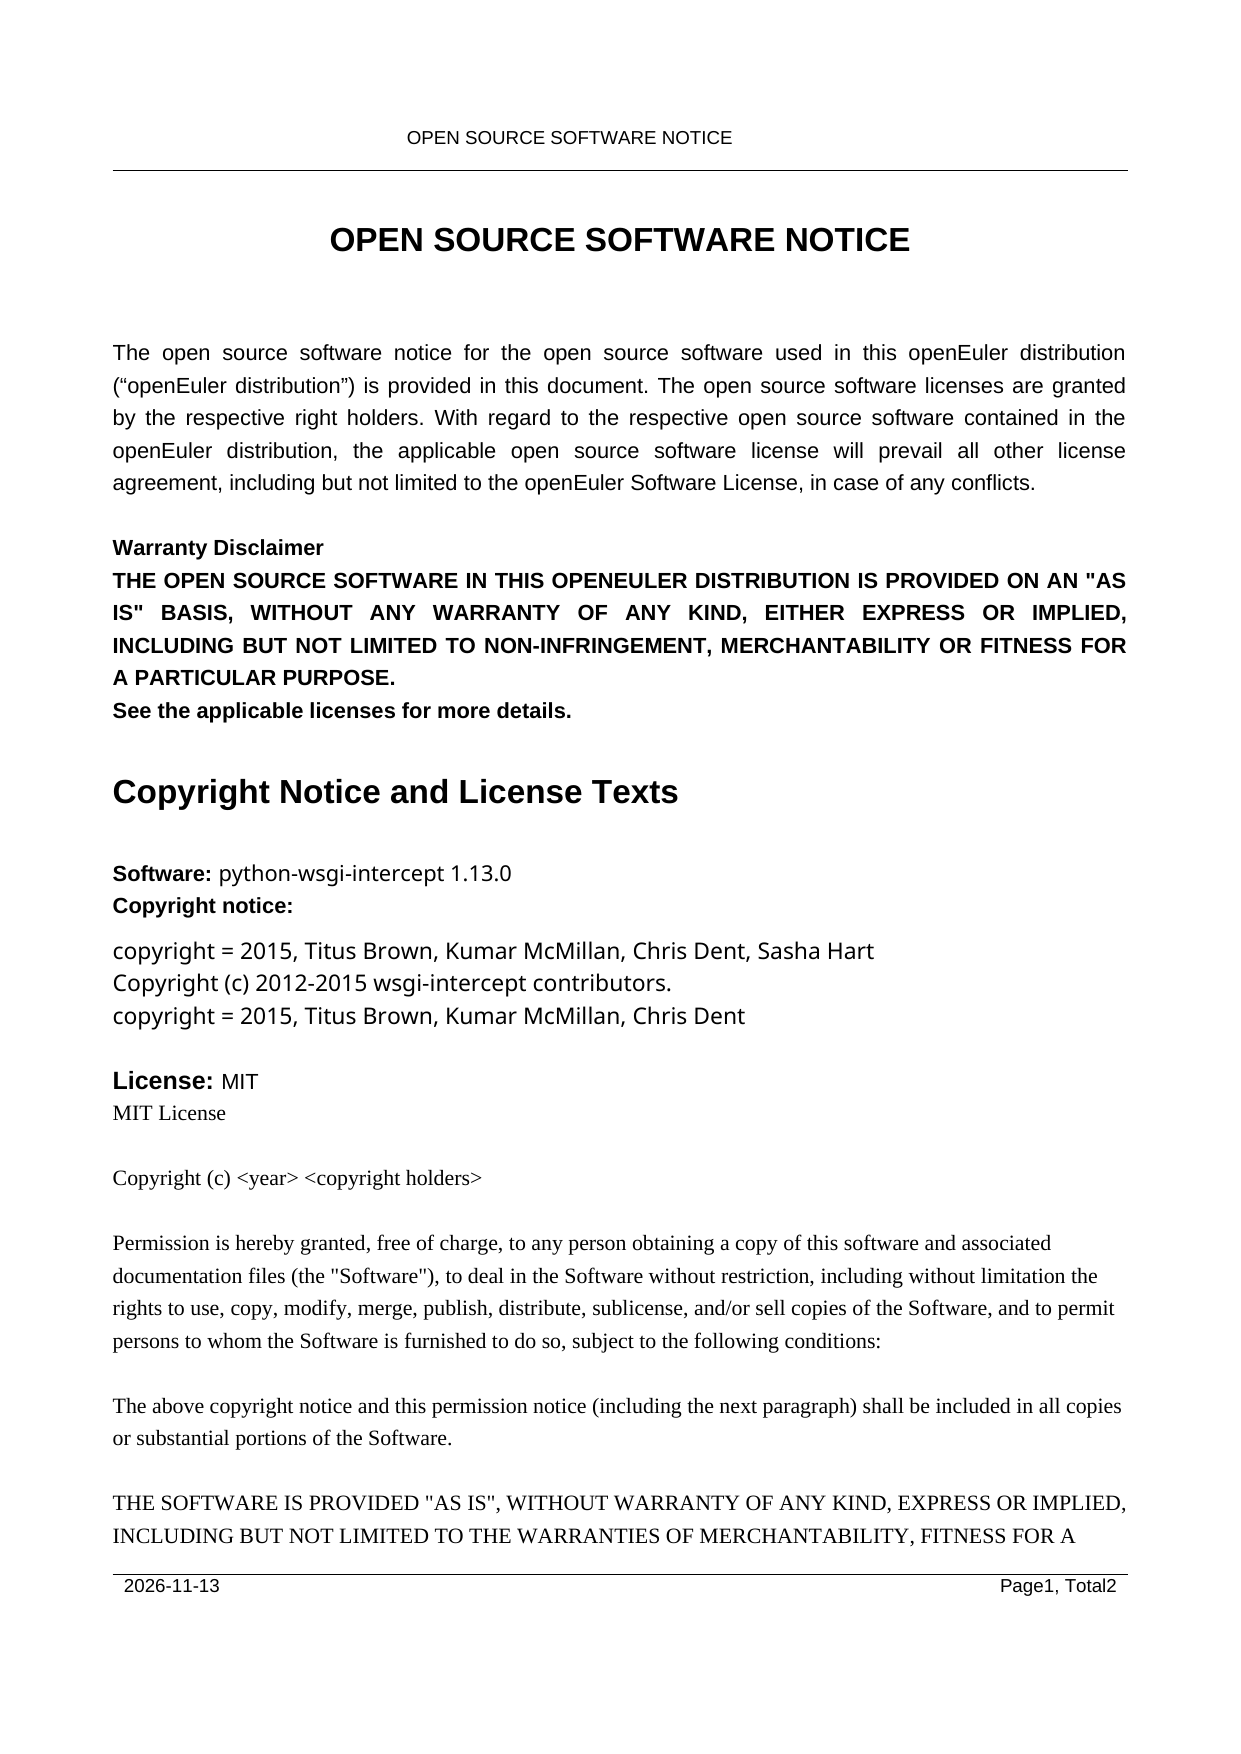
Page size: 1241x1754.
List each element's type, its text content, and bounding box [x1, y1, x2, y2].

text OPEN SOURCE SOFTWARE NOTICE [112, 206, 1128, 271]
text THE OPEN SOURCE SOFTWARE IN THIS OPENEULER DISTRIBUTION IS PROVIDED ON AN "AS IS" BASIS, WITHOUT ANY WARRANTY OF ANY KIND, EITHER EXPRESS OR IMPLIED, INCLUDING BUT NOT LIMITED TO NON-INFRINGEMENT, MERCHANTABILITY OR FITNESS FOR A PARTICULAR PURPOSE. See the applicable licenses for more details. [112, 564, 1128, 726]
text Copyright notice: [112, 889, 1128, 921]
text copyright = 2015, Titus Brown, Kumar McMillan, Chris Dent, Sasha Hart Copyright (c) 2012-2015 wsgi-intercept contributors. copyright = 2015, Titus Brown, Kumar McMillan, Chris Dent [112, 934, 1128, 1064]
text The open source software notice for the open source software used in this openEuler distribution (“openEuler distribution”) is provided in this document. The open source software licenses are granted by the respective right holders. With regard to the respective open source software contained in the openEuler distribution, the applicable open source software license will prevail all other license agreement, including but not limited to the openEuler Software License, in case of any conflicts. [112, 336, 1128, 499]
text License: MIT [112, 1064, 1128, 1096]
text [112, 1096, 1128, 1551]
title Software: python-wsgi-intercept 1.13.0 [112, 856, 1128, 889]
text Copyright Notice and License Texts [112, 759, 1128, 824]
text Warranty Disclaimer [112, 531, 1128, 564]
